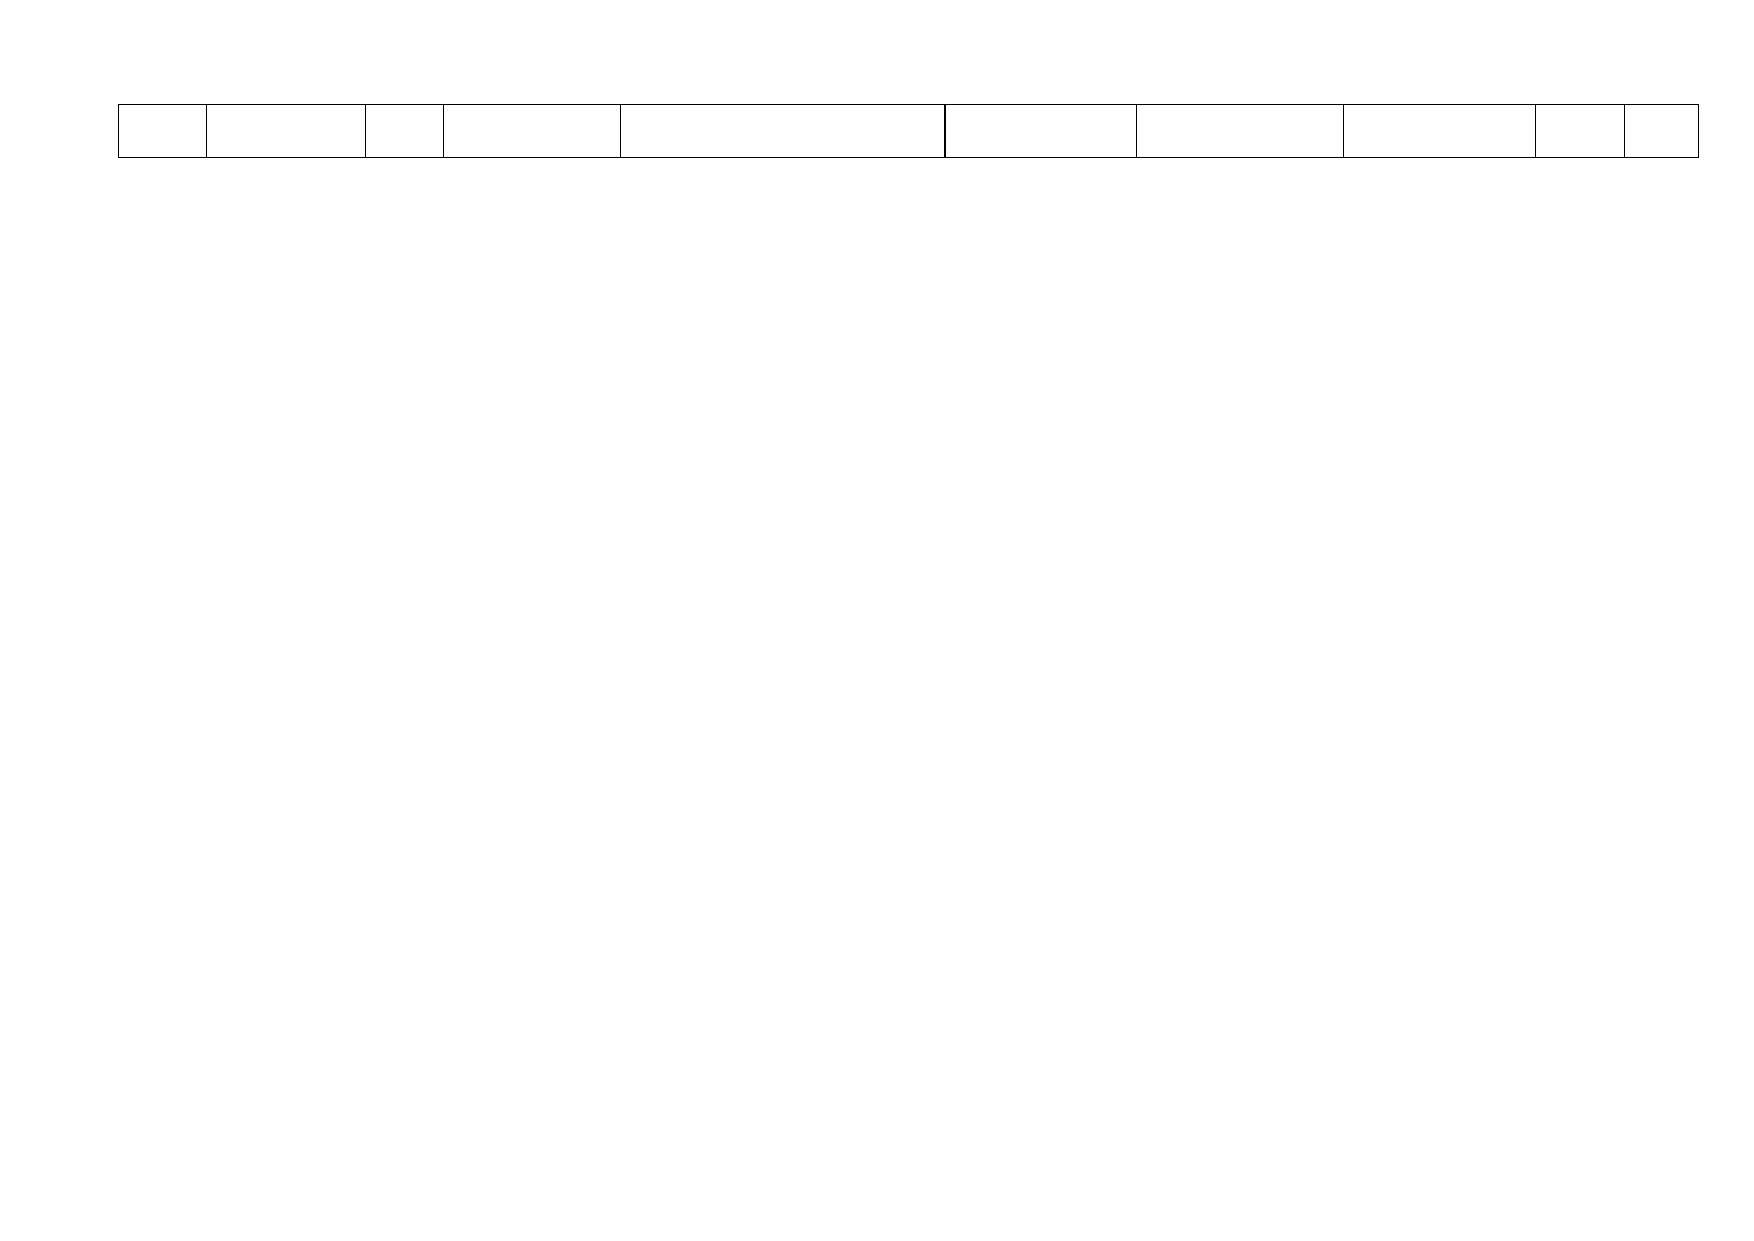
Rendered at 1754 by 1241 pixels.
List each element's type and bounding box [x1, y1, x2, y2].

table_header [1536, 105, 1624, 157]
table_header [1625, 105, 1698, 157]
table_header [207, 105, 365, 157]
table_header [621, 105, 944, 157]
table_header [1344, 105, 1535, 157]
table_header [946, 105, 1136, 157]
table_header [444, 105, 620, 157]
table_header [1137, 105, 1343, 157]
table_header [366, 105, 443, 157]
table_header [119, 105, 206, 157]
